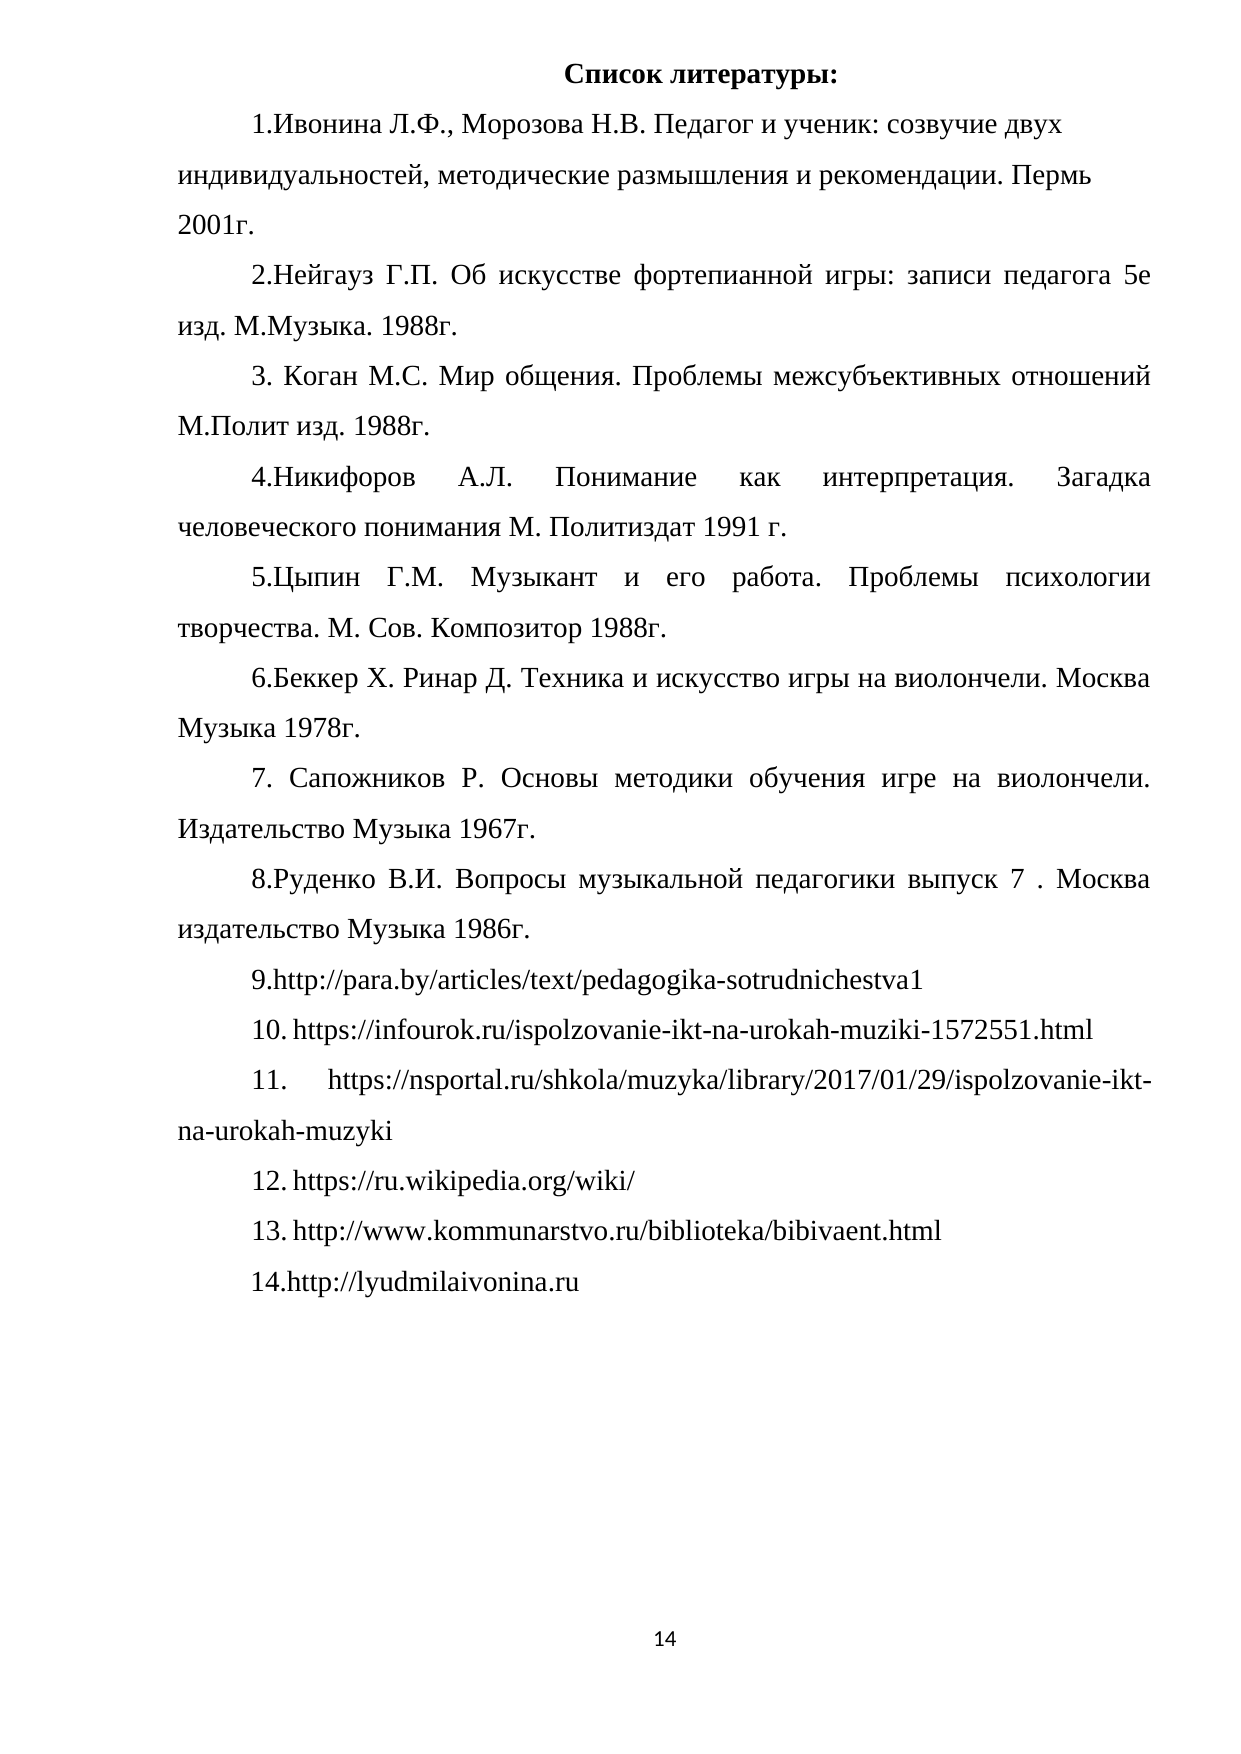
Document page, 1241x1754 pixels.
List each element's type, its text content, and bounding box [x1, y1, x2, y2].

text 12. https://ru.wikipedia.org/wiki/ [177, 1163, 1152, 1197]
text Список литературы: [177, 56, 1152, 90]
text 2.Нейгауз Г.П. Об искусстве фортепианной игры: записи педагога 5е изд. М.Музыка. 1988г. [177, 257, 1152, 341]
text 1.Ивонина Л.Ф., Морозова Н.В. Педагог и ученик: созвучие двух индивидуальностей, методические размышления и рекомендации. Пермь 2001г. [177, 107, 1152, 241]
text 14.http://lyudmilaivonina.ru [177, 1264, 1152, 1297]
text 8.Руденко В.И. Вопросы музыкальной педагогики выпуск 7 . Москва издательство Музыка 1986г. [177, 861, 1152, 945]
text 5.Цыпин Г.М. Музыкант и его работа. Проблемы психологии творчества. М. Сов. Композитор 1988г. [177, 559, 1152, 643]
text 4.Никифоров А.Л. Понимание как интерпретация. Загадка человеческого понимания М. Политиздат 1991 г. [177, 459, 1152, 543]
text 6.Беккер Х. Ринар Д. Техника и искусство игры на виолончели. Москва Музыка 1978г. [177, 660, 1152, 744]
text 9.http://para.by/articles/text/pedagogika-sotrudnichestva1 [177, 962, 1152, 995]
text 13. http://www.kommunarstvo.ru/biblioteka/bibivaent.html [177, 1213, 1152, 1247]
text 11. https://nsportal.ru/shkola/muzyka/library/2017/01/29/ispolzovanie-ikt-na-urokah-muzyki [177, 1062, 1152, 1146]
text 10. https://infourok.ru/ispolzovanie-ikt-na-urokah-muziki-1572551.html [177, 1012, 1152, 1046]
text 7. Сапожников Р. Основы методики обучения игре на виолончели. Издательство Музыка 1967г. [177, 761, 1152, 844]
text 3. Коган М.С. Мир общения. Проблемы межсубъективных отношений М.Полит изд. 1988г. [177, 358, 1152, 442]
